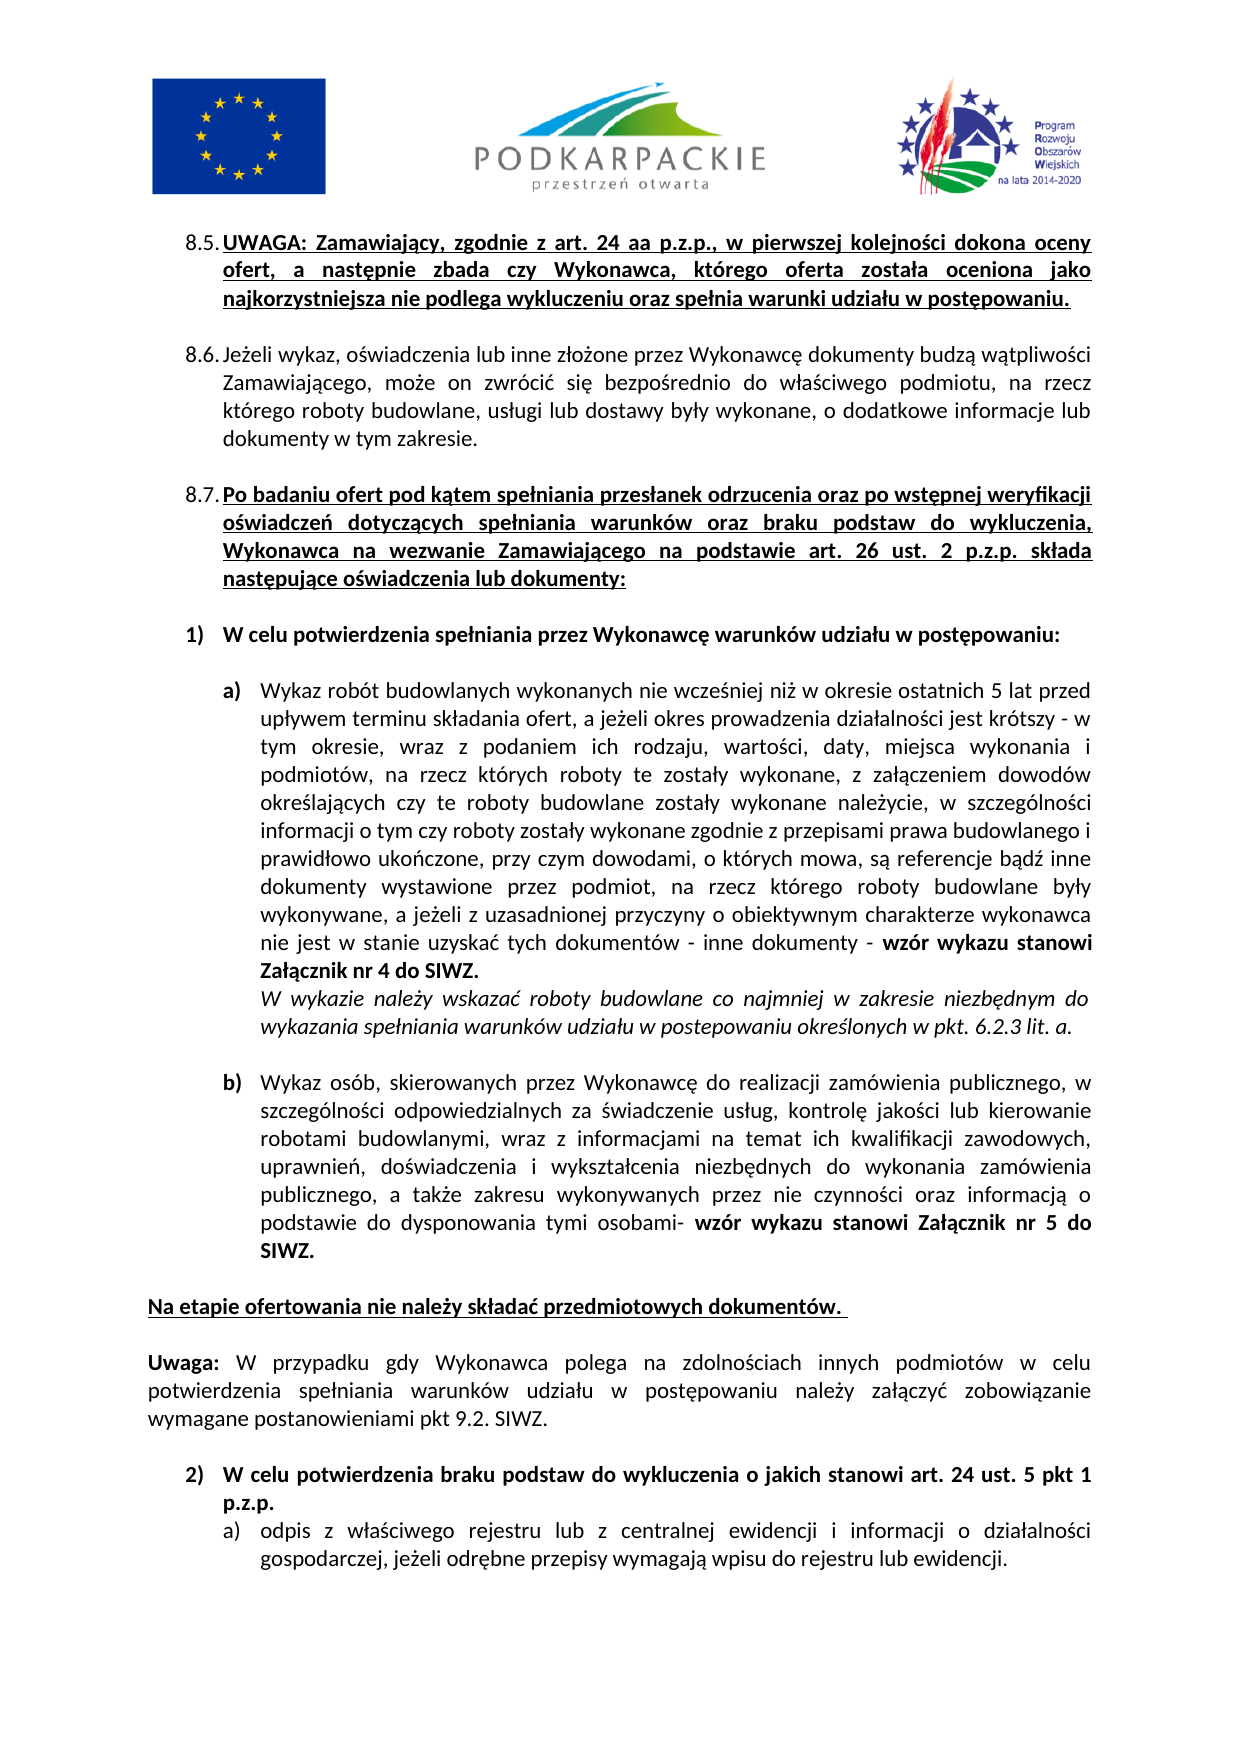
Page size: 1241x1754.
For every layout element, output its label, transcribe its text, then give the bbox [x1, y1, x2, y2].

list W wykazie należy wskazać roboty budowlane co najmniej w zakresie niezbędnym do wykazania spełniania warunków udziału w postepowaniu określonych w pkt. 6.2.3 lit. a. [260, 984, 1093, 1040]
list Wykaz robót budowlanych wykonanych nie wcześniej niż w okresie ostatnich 5 lat przed upływem terminu składania ofert, a jeżeli okres prowadzenia działalności jest krótszy - w tym okresie, wraz z podaniem ich rodzaju, wartości, daty, miejsca wykonania i podmiotów, na rzecz których roboty te zostały wykonane, z załączeniem dowodów określających czy te roboty budowlane zostały wykonane należycie, w szczególności informacji o tym czy roboty zostały wykonane zgodnie z przepisami prawa budowlanego i prawidłowo ukończone, przy czym dowodami, o których mowa, są referencje bądź inne dokumenty wystawione przez podmiot, na rzecz którego roboty budowlane były wykonywane, a jeżeli z uzasadnionej przyczyny o obiektywnym charakterze wykonawca nie jest w stanie uzyskać tych dokumentów - inne dokumenty - wzór wykazu stanowi Załącznik nr 4 do SIWZ. [223, 676, 1093, 984]
picture [147, 73, 1093, 200]
list Po badaniu ofert pod kątem spełniania przesłanek odrzucenia oraz po wstępnej weryfikacji oświadczeń dotyczących spełniania warunków oraz braku podstaw do wykluczenia, Wykonawca na wezwanie Zamawiającego na podstawie art. 26 ust. 2 p.z.p. składa następujące oświadczenia lub dokumenty: [185, 480, 1093, 592]
text Na etapie ofertowania nie należy składać przedmiotowych dokumentów. [148, 1292, 1093, 1320]
list odpis z właściwego rejestru lub z centralnej ewidencji i informacji o działalności gospodarczej, jeżeli odrębne przepisy wymagają wpisu do rejestru lub ewidencji. [223, 1517, 1093, 1573]
text Uwaga: W przypadku gdy Wykonawca polega na zdolnościach innych podmiotów w celu potwierdzenia spełniania warunków udziału w postępowaniu należy załączyć zobowiązanie wymagane postanowieniami pkt 9.2. SIWZ. [148, 1348, 1093, 1432]
list UWAGA: Zamawiający, zgodnie z art. 24 aa p.z.p., w pierwszej kolejności dokona oceny ofert, a następnie zbada czy Wykonawca, którego oferta została oceniona jako najkorzystniejsza nie podlega wykluczeniu oraz spełnia warunki udziału w postępowaniu. [185, 228, 1093, 312]
list W celu potwierdzenia spełniania przez Wykonawcę warunków udziału w postępowaniu: [185, 620, 1093, 648]
list Jeżeli wykaz, oświadczenia lub inne złożone przez Wykonawcę dokumenty budzą wątpliwości Zamawiającego, może on zwrócić się bezpośrednio do właściwego podmiotu, na rzecz którego roboty budowlane, usługi lub dostawy były wykonane, o dodatkowe informacje lub dokumenty w tym zakresie. [185, 340, 1093, 452]
list Wykaz osób, skierowanych przez Wykonawcę do realizacji zamówienia publicznego, w szczególności odpowiedzialnych za świadczenie usług, kontrolę jakości lub kierowanie robotami budowlanymi, wraz z informacjami na temat ich kwalifikacji zawodowych, uprawnień, doświadczenia i wykształcenia niezbędnych do wykonania zamówienia publicznego, a także zakresu wykonywanych przez nie czynności oraz informacją o podstawie do dysponowania tymi osobami- wzór wykazu stanowi Załącznik nr 5 do SIWZ. [223, 1068, 1093, 1264]
list W celu potwierdzenia braku podstaw do wykluczenia o jakich stanowi art. 24 ust. 5 pkt 1 p.z.p. [185, 1461, 1093, 1517]
